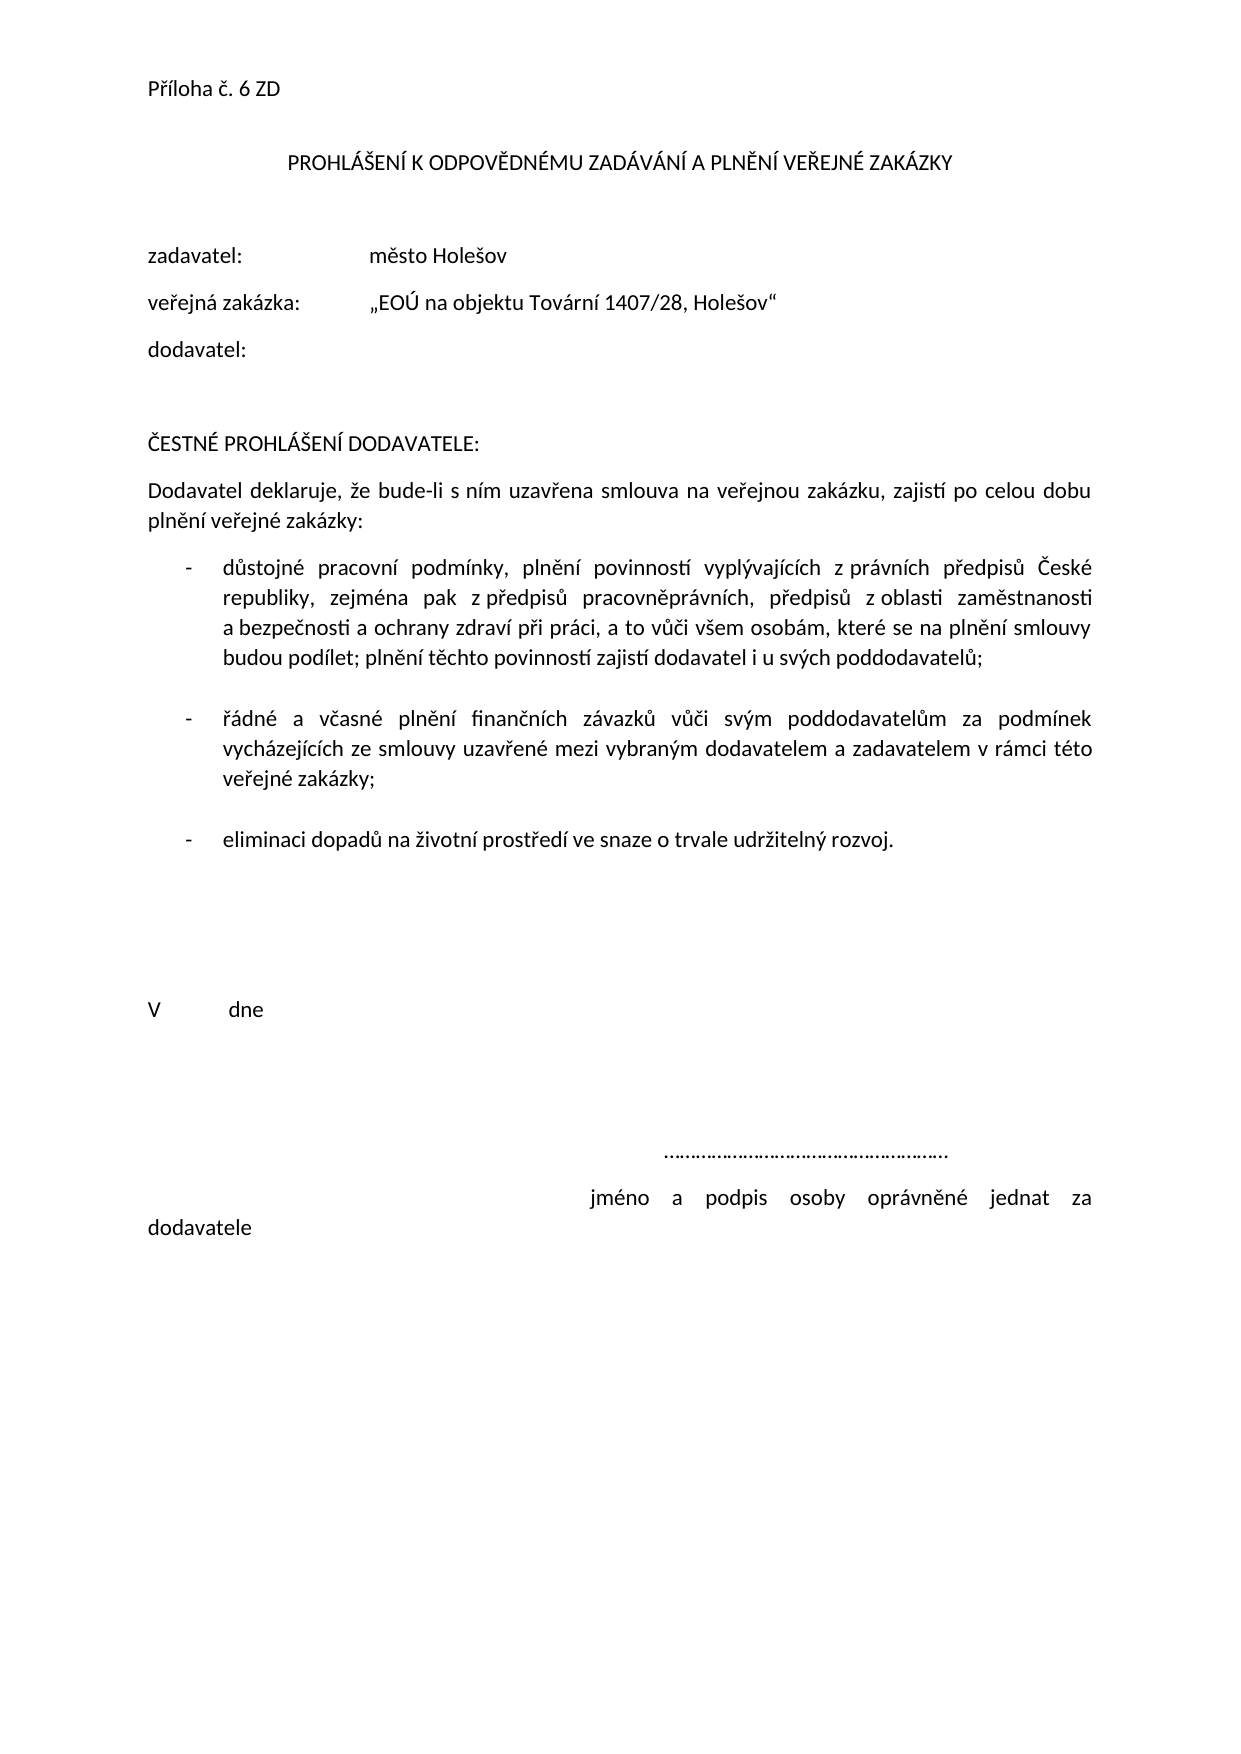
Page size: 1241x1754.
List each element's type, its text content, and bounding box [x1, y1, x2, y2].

text zadavatel: město Holešov [148, 241, 1093, 269]
text ……………………………………………… [148, 1136, 1093, 1164]
text PROHLÁŠENÍ K ODPOVĚDNÉMU ZADÁVÁNÍ A PLNĚNÍ VEŘEJNÉ ZAKÁZKY [148, 148, 1093, 176]
list eliminaci dopadů na životní prostředí ve snaze o trvale udržitelný rozvoj. [185, 825, 1093, 853]
text V dne [148, 996, 1093, 1023]
list důstojné pracovní podmínky, plnění povinností vyplývajících z právních předpisů České republiky, zejména pak z předpisů pracovněprávních, předpisů z oblasti zaměstnanosti a bezpečnosti a ochrany zdraví při práci, a to vůči všem osobám, které se na plnění smlouvy budou podílet; plnění těchto povinností zajistí dodavatel i u svých poddodavatelů; [185, 553, 1093, 671]
text ČESTNÉ PROHLÁŠENÍ DODAVATELE: [148, 429, 1093, 457]
list řádné a včasné plnění finančních závazků vůči svým poddodavatelům za podmínek vycházejících ze smlouvy uzavřené mezi vybraným dodavatelem a zadavatelem v rámci této veřejné zakázky; [185, 704, 1093, 792]
text jméno a podpis osoby oprávněné jednat za dodavatele [148, 1183, 1093, 1241]
text veřejná zakázka: „EOÚ na objektu Tovární 1407/28, Holešov“ [148, 288, 1093, 316]
text Dodavatel deklaruje, že bude-li s ním uzavřena smlouva na veřejnou zakázku, zajistí po celou dobu plnění veřejné zakázky: [148, 476, 1093, 534]
text dodavatel: [148, 335, 1093, 363]
